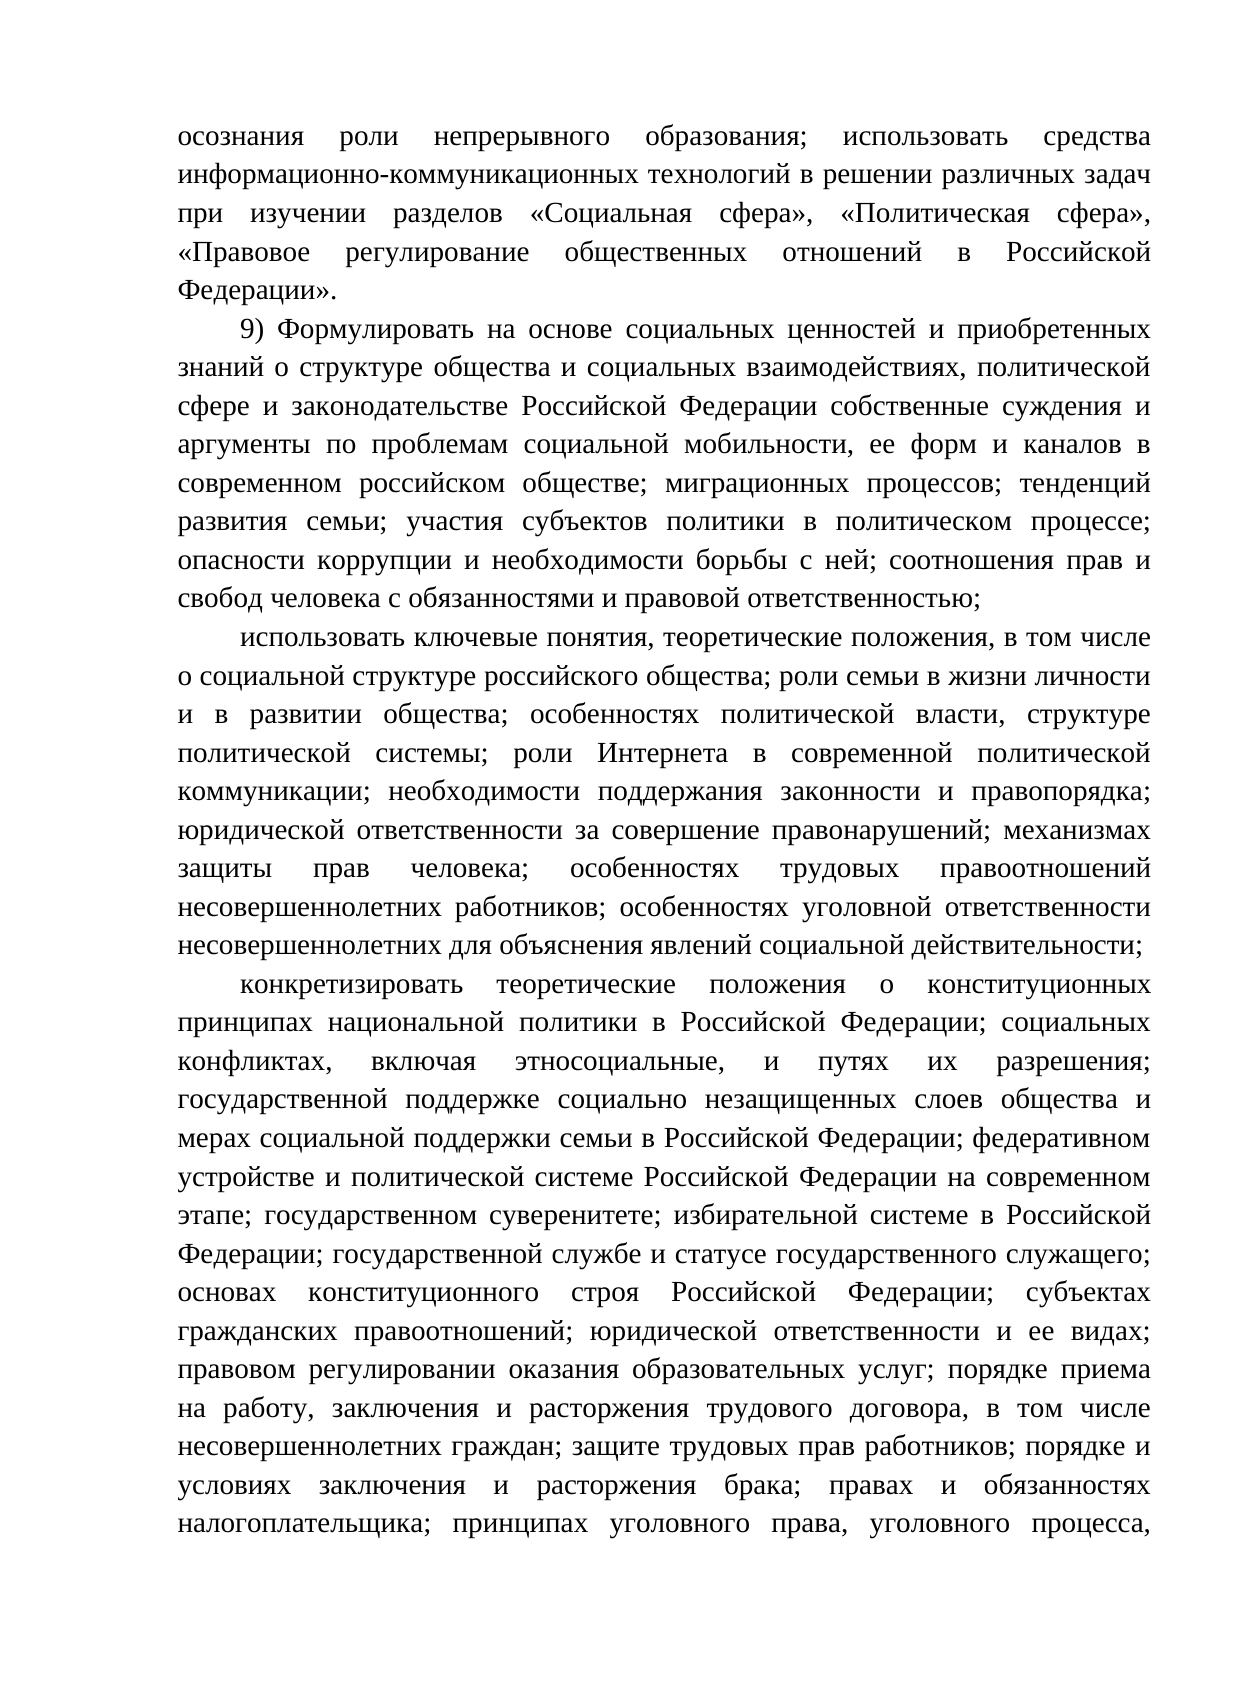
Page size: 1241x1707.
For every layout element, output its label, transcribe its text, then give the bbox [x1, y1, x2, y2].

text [177, 966, 1152, 1539]
text 9) Формулировать на основе социальных ценностей и приобретенных знаний о структуре общества и социальных взаимодействиях, политической сфере и законодательстве Российской Федерации собственные суждения и аргументы по проблемам социальной мобильности, ее форм и каналов в современном российском обществе; миграционных процессов; тенденций развития семьи; участия субъектов политики в политическом процессе; опасности коррупции и необходимости борьбы с ней; соотношения прав и свобод человека с обязанностями и правовой ответственностью; [177, 311, 1152, 614]
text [177, 118, 1152, 306]
text использовать ключевые понятия, теоретические положения, в том числе о социальной структуре российского общества; роли семьи в жизни личности и в развитии общества; особенностях политической власти, структуре политической системы; роли Интернета в современной политической коммуникации; необходимости поддержания законности и правопорядка; юридической ответственности за совершение правонарушений; механизмах защиты прав человека; особенностях трудовых правоотношений несовершеннолетних работников; особенностях уголовной ответственности несовершеннолетних для объяснения явлений социальной действительности; [177, 619, 1152, 961]
